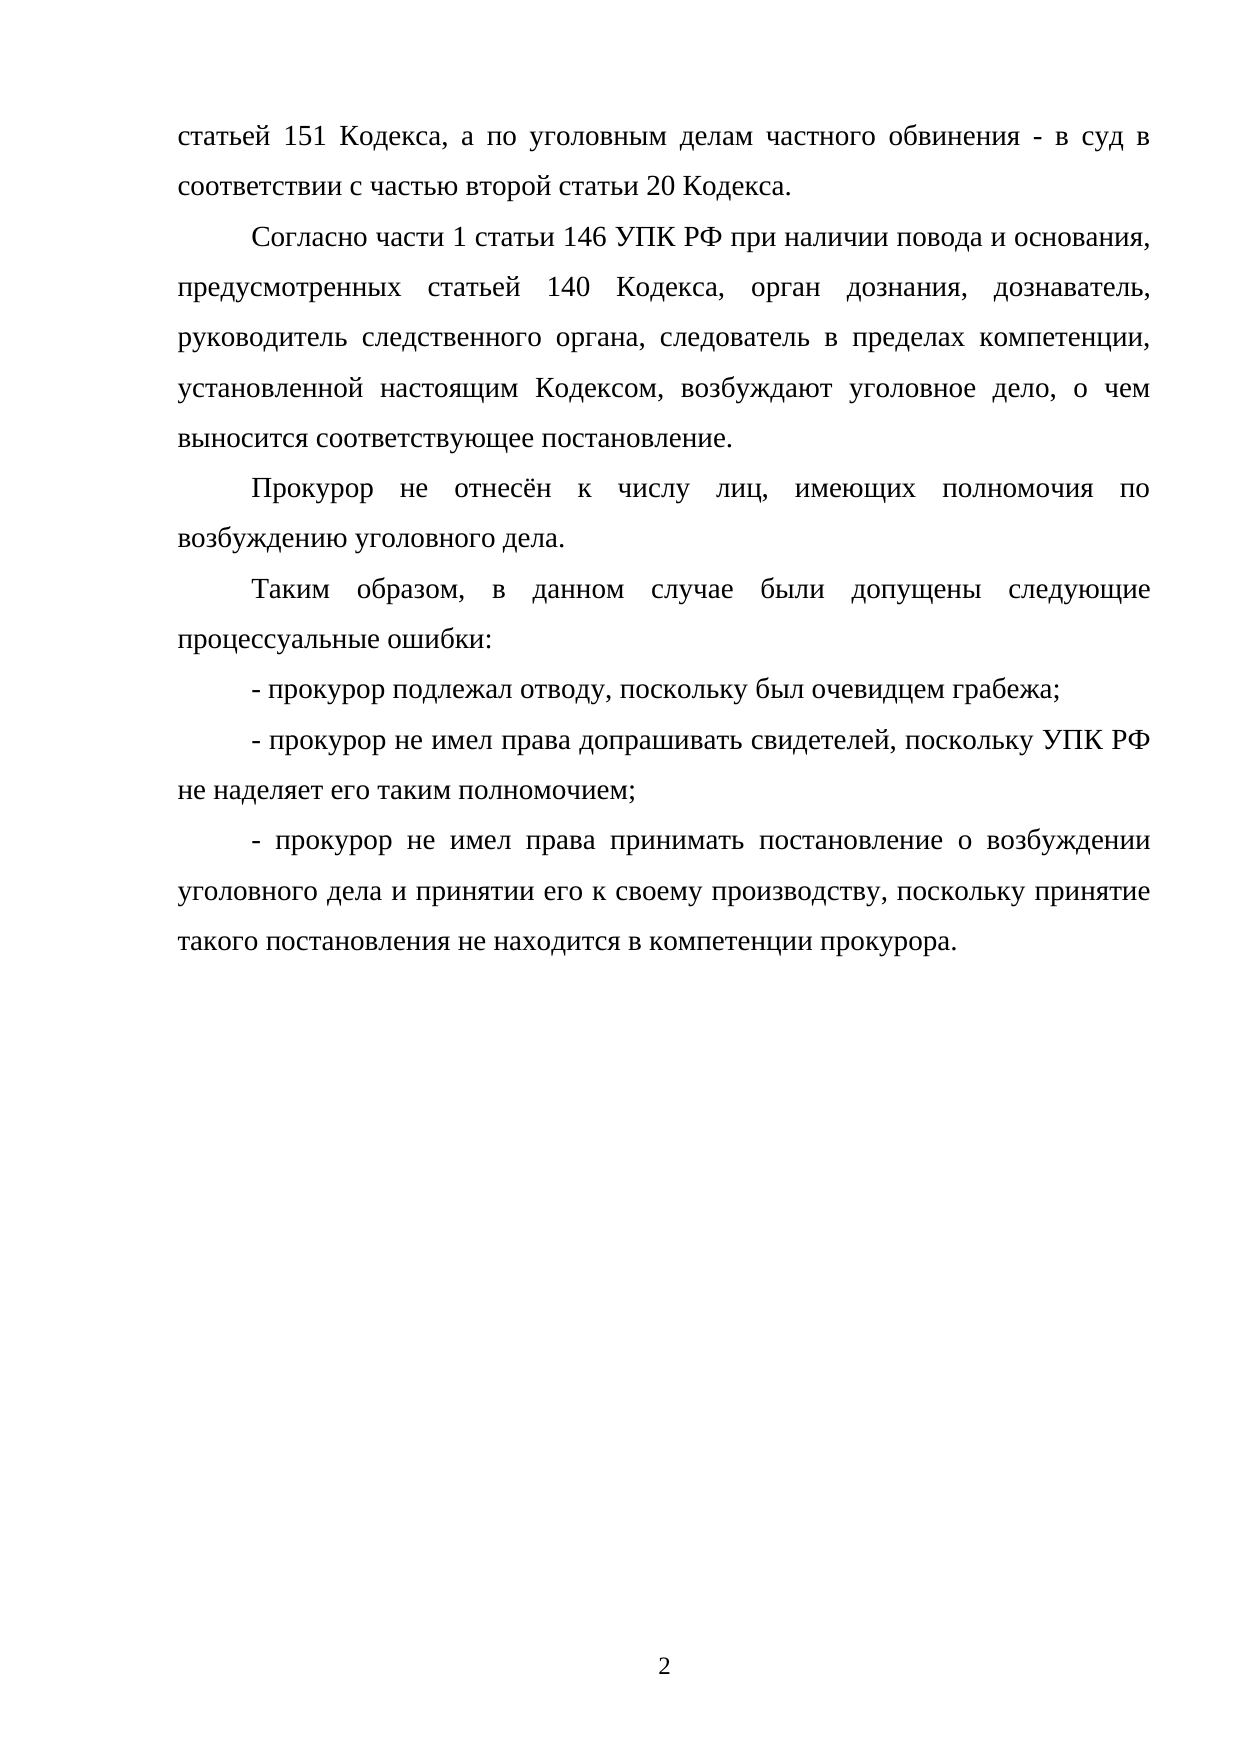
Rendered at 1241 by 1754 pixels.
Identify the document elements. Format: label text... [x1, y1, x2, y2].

text Прокурор не отнесён к числу лиц, имеющих полномочия по возбуждению уголовного дела. [177, 470, 1152, 554]
text - прокурор не имел права принимать постановление о возбуждении уголовного дела и принятии его к своему производству, поскольку принятие такого постановления не находится в компетенции прокурора. [177, 822, 1152, 957]
text - прокурор не имел права допрашивать свидетелей, поскольку УПК РФ не наделяет его таким полномочием; [177, 722, 1152, 806]
text Согласно части 1 статьи 146 УПК РФ при наличии повода и основания, предусмотренных статьей 140 Кодекса, орган дознания, дознаватель, руководитель следственного органа, следователь в пределах компетенции, установленной настоящим Кодексом, возбуждают уголовное дело, о чем выносится соответствующее постановление. [177, 219, 1152, 453]
text - прокурор подлежал отводу, поскольку был очевидцем грабежа; [177, 672, 1152, 705]
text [177, 118, 1152, 202]
text Таким образом, в данном случае были допущены следующие процессуальные ошибки: [177, 571, 1152, 655]
